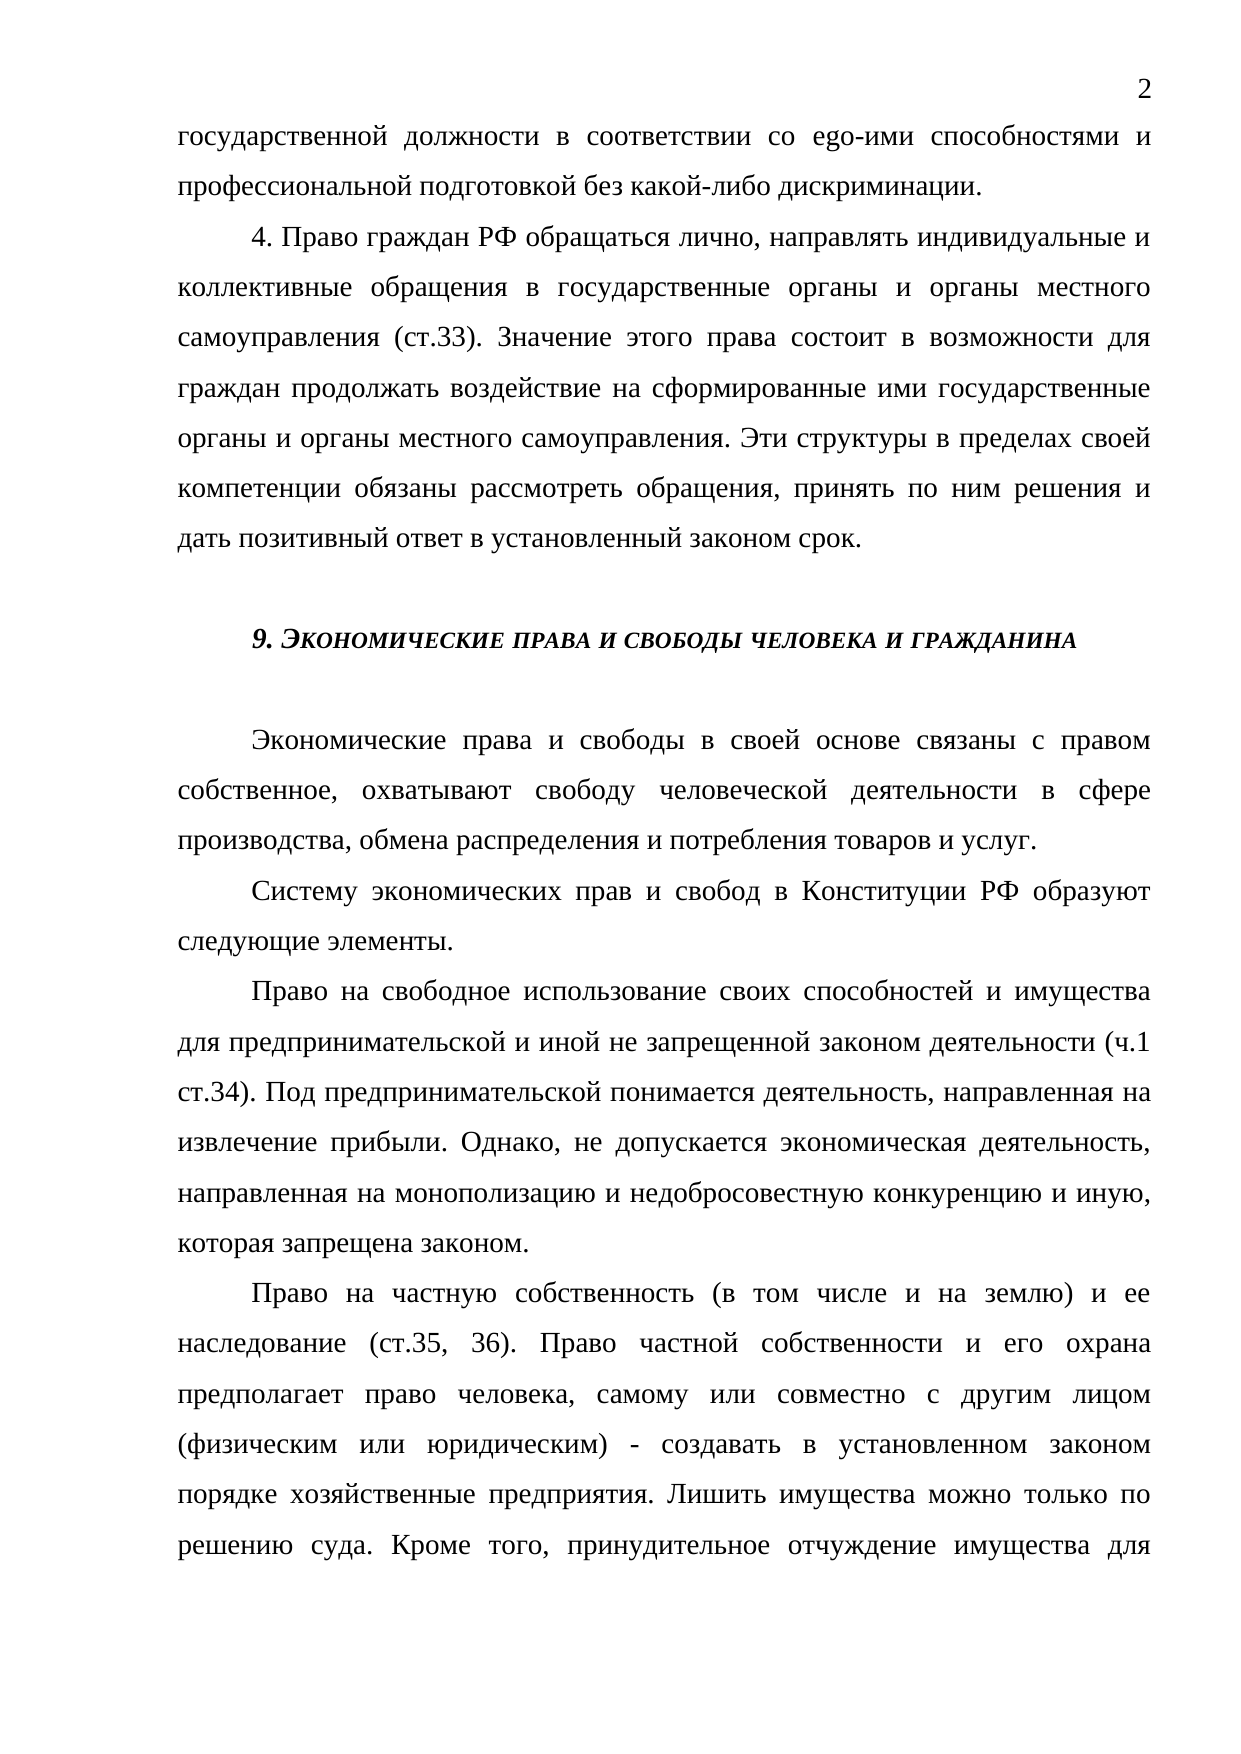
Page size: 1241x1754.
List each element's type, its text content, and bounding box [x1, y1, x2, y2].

text 4. Право граждан РФ обращаться лично, направлять индивидуальные и коллективные обращения в государственные органы и органы местного самоуправления (ст.33). Значение этого права состоит в возможности для граждан продолжать воздействие на сформированные ими государственные органы и органы местного самоуправления. Эти структуры в пределах своей компетенции обязаны рассмотреть обращения, принять по ним решения и дать позитивный ответ в установленный законом срок. [177, 219, 1152, 554]
text Систему экономических прав и свобод в Конституции РФ образуют следующие элементы. [177, 873, 1152, 957]
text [177, 1275, 1152, 1560]
text Экономические права и свободы в своей основе связаны с правом собственное, охватывают свободу человеческой деятельности в сфере производства, обмена распределения и потребления товаров и услуг. [177, 722, 1152, 856]
subtitle 9. Экономические права и свободы человека и гражданина [177, 621, 1152, 655]
text Право на свободное использование своих способностей и имущества для предпринимательской и иной не запрещенной законом деятельности (ч.1 ст.34). Под предпринимательской понимается деятельность, направленная на извлечение прибыли. Однако, не допускается экономическая деятельность, направленная на монополизацию и недобросовестную конкуренцию и иную, которая запрещена законом. [177, 973, 1152, 1258]
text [177, 118, 1152, 202]
